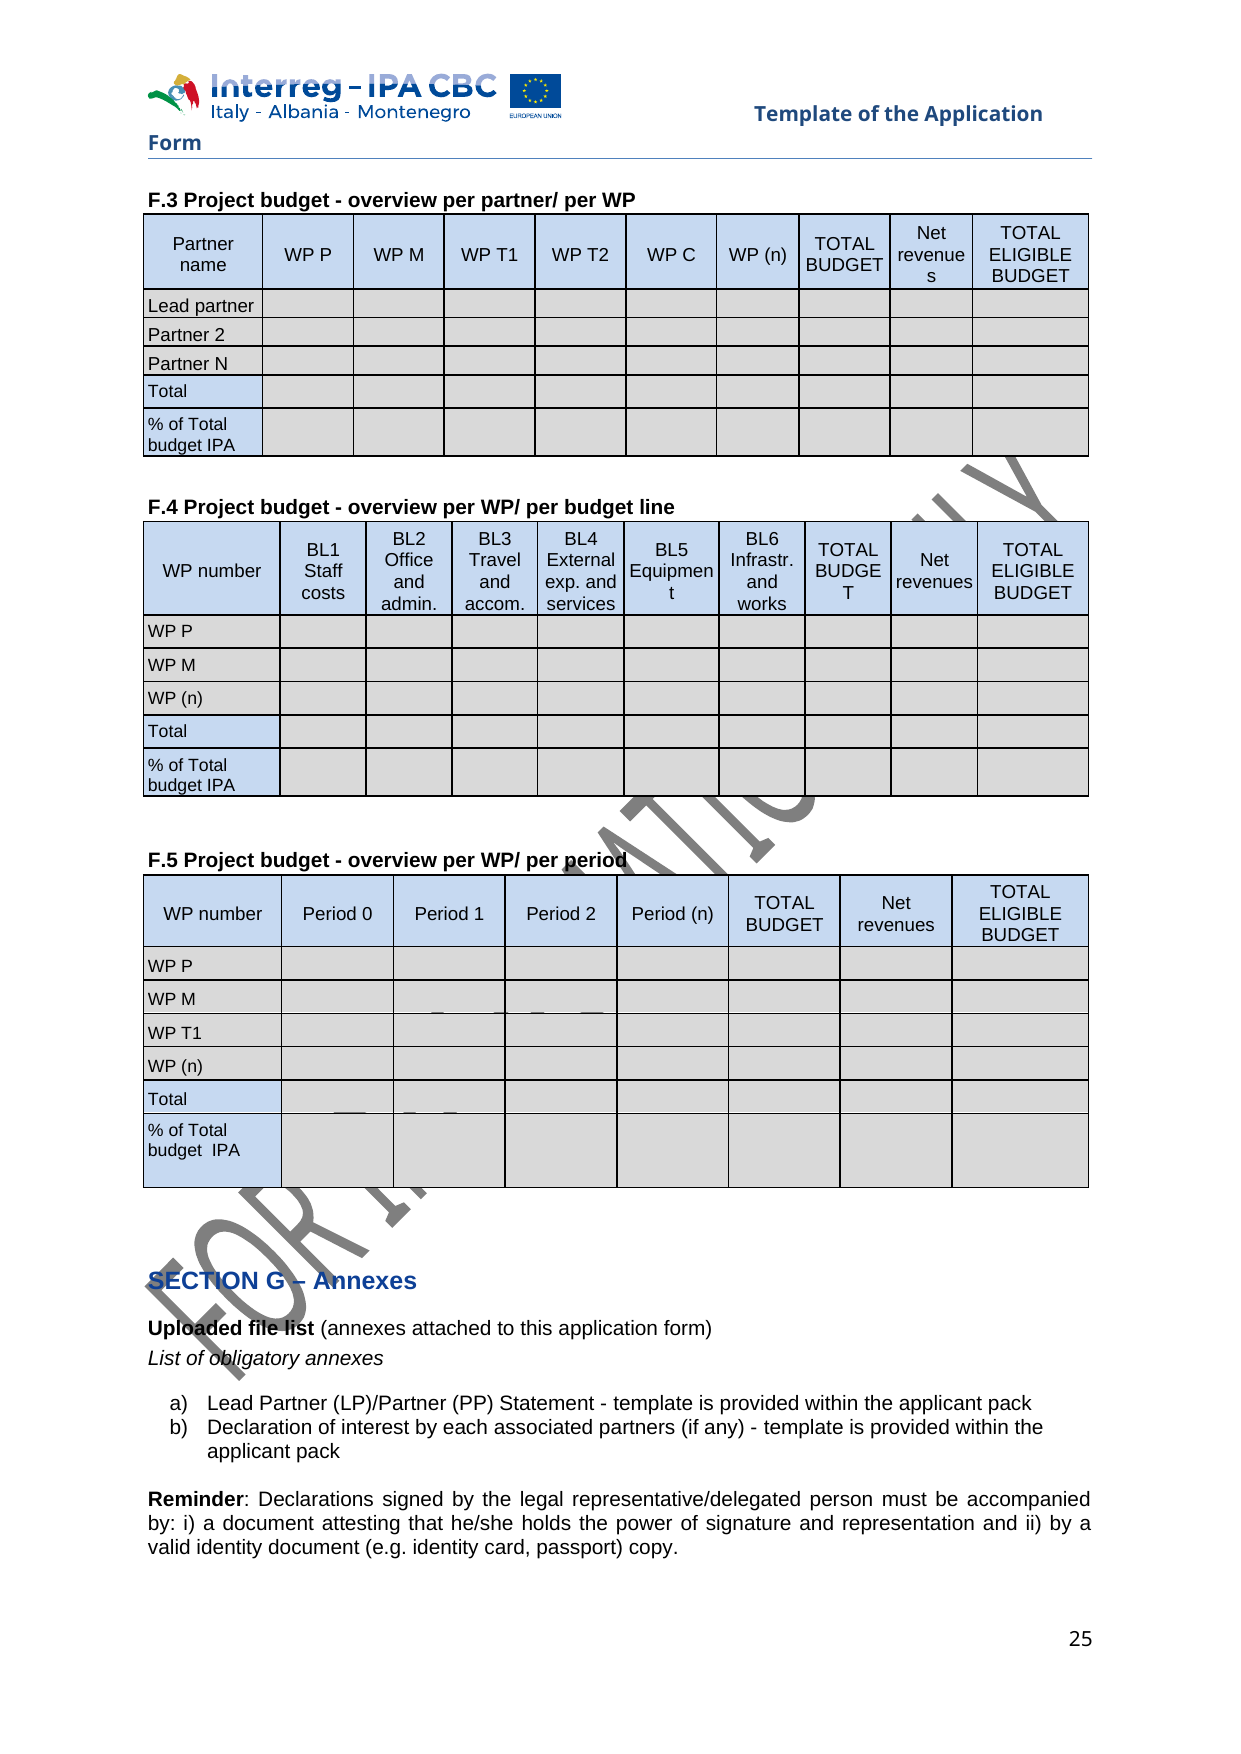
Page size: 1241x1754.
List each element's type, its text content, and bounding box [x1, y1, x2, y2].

table_cell [953, 981, 1088, 1012]
table_cell [625, 649, 718, 681]
table_cell Partner 2 [144, 318, 262, 345]
table_cell [892, 716, 977, 747]
table_cell [800, 409, 889, 455]
table_cell [720, 682, 804, 714]
table_cell [394, 1047, 504, 1079]
table_cell [729, 1014, 839, 1046]
table_cell [282, 1081, 393, 1112]
table_cell [978, 716, 1088, 747]
table_cell [717, 376, 798, 407]
table_cell [720, 616, 804, 647]
table_cell [892, 649, 977, 681]
table_cell [263, 347, 353, 374]
table_header TOTAL BUDGET [800, 215, 889, 288]
table_cell [625, 616, 718, 647]
table_cell Total [144, 376, 262, 407]
table_header BL2 Office and admin. [367, 522, 451, 614]
table_cell [536, 409, 625, 455]
table_cell Lead partner [144, 290, 262, 317]
table_cell [453, 682, 537, 714]
table_cell [973, 290, 1088, 317]
table_header BL3 Travel and accom. [453, 522, 537, 614]
table_cell [720, 649, 804, 681]
table_cell [536, 318, 625, 345]
table_cell [891, 318, 972, 345]
table_cell WP M [144, 649, 279, 681]
table_cell [892, 749, 977, 795]
table_cell [953, 947, 1088, 979]
text SECTION G – Annexes [148, 1266, 1092, 1295]
table_cell [729, 947, 839, 979]
table_cell [627, 290, 716, 317]
table_cell [717, 318, 798, 345]
table_cell [618, 1114, 728, 1187]
table_cell [445, 318, 534, 345]
table_cell [729, 1114, 839, 1187]
table_cell [536, 290, 625, 317]
table_cell [953, 1081, 1088, 1112]
table_cell [453, 749, 537, 795]
table_cell [978, 749, 1088, 795]
table_header BL6 Infrastr. and works [720, 522, 804, 614]
table_cell % of Total budget IPA [144, 749, 279, 795]
table_cell Total [144, 1081, 281, 1112]
table_header TOTAL BUDGET [729, 876, 839, 946]
table_header TOTAL ELIGIBLE BUDGET [973, 215, 1088, 288]
table_cell [806, 616, 890, 647]
table_cell [729, 1081, 839, 1112]
table_header TOTAL ELIGIBLE BUDGET [953, 876, 1088, 946]
table_header WP P [263, 215, 353, 288]
table_cell [506, 947, 616, 979]
table_cell [717, 290, 798, 317]
table_cell [800, 290, 889, 317]
table_cell [367, 749, 451, 795]
table_cell [506, 1114, 616, 1187]
table_header WP T2 [536, 215, 625, 288]
table_header Net revenues [892, 522, 977, 614]
table_cell [627, 318, 716, 345]
table_cell [394, 981, 504, 1012]
table_cell [536, 347, 625, 374]
table_header Net revenues [841, 876, 951, 946]
table_cell [800, 318, 889, 345]
table_cell [891, 347, 972, 374]
table_cell [367, 716, 451, 747]
table_cell [453, 649, 537, 681]
table_cell [800, 347, 889, 374]
table_cell WP (n) [144, 1047, 281, 1079]
table_header WP M [354, 215, 443, 288]
table_cell [282, 1047, 393, 1079]
table_cell [538, 682, 623, 714]
table_header WP number [144, 876, 281, 946]
table_cell [354, 376, 443, 407]
table_header BL5 Equipment [625, 522, 718, 614]
table_cell [538, 749, 623, 795]
table_cell [367, 682, 451, 714]
table_cell [445, 290, 534, 317]
table_cell [625, 716, 718, 747]
table_cell [538, 649, 623, 681]
table_cell [806, 716, 890, 747]
text F.3 Project budget - overview per partner/ per WP [148, 187, 1092, 211]
table_cell [506, 1014, 616, 1046]
table_cell [806, 682, 890, 714]
table_cell [263, 376, 353, 407]
table_cell [506, 981, 616, 1012]
table_cell [841, 1114, 951, 1187]
table_cell [618, 1047, 728, 1079]
table_cell [263, 318, 353, 345]
text F.4 Project budget - overview per WP/ per budget line [148, 495, 1092, 519]
table_cell [720, 749, 804, 795]
table_cell [453, 716, 537, 747]
table_header TOTAL BUDGET [806, 522, 890, 614]
table_cell [282, 981, 393, 1012]
table_cell [978, 649, 1088, 681]
table_cell WP T1 [144, 1014, 281, 1046]
list Lead Partner (LP)/Partner (PP) Statement - template is provided within the applicant pack [169, 1391, 1092, 1415]
table_cell [806, 749, 890, 795]
table_cell [618, 1014, 728, 1046]
table_cell [978, 616, 1088, 647]
table_cell [841, 1047, 951, 1079]
table_cell [841, 981, 951, 1012]
table_cell [841, 1081, 951, 1112]
text Uploaded file list (annexes attached to this application form) [148, 1316, 1092, 1340]
table_cell [978, 682, 1088, 714]
table_cell [536, 376, 625, 407]
table_cell [538, 716, 623, 747]
text List of obligatory annexes [148, 1346, 1092, 1370]
table_cell [627, 376, 716, 407]
table_cell [841, 1014, 951, 1046]
text F.5 Project budget - overview per WP/ per period [148, 848, 1092, 872]
table_cell WP P [144, 947, 281, 979]
table_cell [618, 947, 728, 979]
table_cell WP M [144, 981, 281, 1012]
table_header Period (n) [618, 876, 728, 946]
table_header Period 0 [282, 876, 393, 946]
table_cell [841, 947, 951, 979]
table_cell [394, 1014, 504, 1046]
table_cell [281, 649, 365, 681]
table_cell [973, 409, 1088, 455]
table_cell [717, 409, 798, 455]
table_header BL1 Staff costs [281, 522, 365, 614]
table_header WP C [627, 215, 716, 288]
table_cell [891, 409, 972, 455]
table_cell [445, 347, 534, 374]
table_cell [892, 616, 977, 647]
table_header Partner name [144, 215, 262, 288]
table_cell % of Total budget IPA [144, 409, 262, 455]
table_cell [394, 1081, 504, 1112]
table_cell [282, 1014, 393, 1046]
table_cell [281, 616, 365, 647]
table_header TOTAL ELIGIBLE BUDGET [978, 522, 1088, 614]
table_cell [973, 376, 1088, 407]
table_cell [281, 716, 365, 747]
table_cell [627, 347, 716, 374]
table_cell [953, 1014, 1088, 1046]
table_header Net revenues [891, 215, 972, 288]
table_cell [394, 947, 504, 979]
table_header WP (n) [717, 215, 798, 288]
table_cell [973, 318, 1088, 345]
table_cell % of Total budget IPA [144, 1114, 281, 1187]
table_cell Total [144, 716, 279, 747]
text Reminder: Declarations signed by the legal representative/delegated person must be accompanied by: i) a document attesting that he/she holds the power of signature and representation and ii) by a valid identity document (e.g. identity card, passport) copy. [148, 1487, 1092, 1558]
table_cell [354, 409, 443, 455]
list Declaration of interest by each associated partners (if any) - template is provided within the applicant pack [169, 1415, 1092, 1463]
table_cell [282, 1114, 393, 1187]
table_cell [953, 1114, 1088, 1187]
table_cell [717, 347, 798, 374]
table_cell [891, 376, 972, 407]
table_cell Partner N [144, 347, 262, 374]
table_cell [625, 749, 718, 795]
table_cell [354, 318, 443, 345]
table_header BL4 External exp. and services [538, 522, 623, 614]
table_cell [625, 682, 718, 714]
table_header Period 1 [394, 876, 504, 946]
table_cell [263, 290, 353, 317]
table_cell [281, 749, 365, 795]
table_cell WP (n) [144, 682, 279, 714]
table_cell [729, 981, 839, 1012]
table_cell [892, 682, 977, 714]
table_cell [394, 1114, 504, 1187]
table_cell [354, 347, 443, 374]
table_header WP T1 [445, 215, 534, 288]
table_cell [445, 376, 534, 407]
table_cell [538, 616, 623, 647]
table_cell [973, 347, 1088, 374]
table_cell [453, 616, 537, 647]
table_cell [506, 1081, 616, 1112]
table_cell [506, 1047, 616, 1079]
table_cell [627, 409, 716, 455]
table_header Period 2 [506, 876, 616, 946]
table_cell [720, 716, 804, 747]
table_cell [354, 290, 443, 317]
table_cell [800, 376, 889, 407]
table_cell [367, 616, 451, 647]
table_cell [618, 1081, 728, 1112]
table_cell [281, 682, 365, 714]
table_cell [953, 1047, 1088, 1079]
table_cell [806, 649, 890, 681]
table_cell [367, 649, 451, 681]
table_cell WP P [144, 616, 279, 647]
table_cell [729, 1047, 839, 1079]
table_cell [263, 409, 353, 455]
table_cell [891, 290, 972, 317]
table_cell [445, 409, 534, 455]
table_header WP number [144, 522, 279, 614]
table_cell [618, 981, 728, 1012]
table_cell [282, 947, 393, 979]
